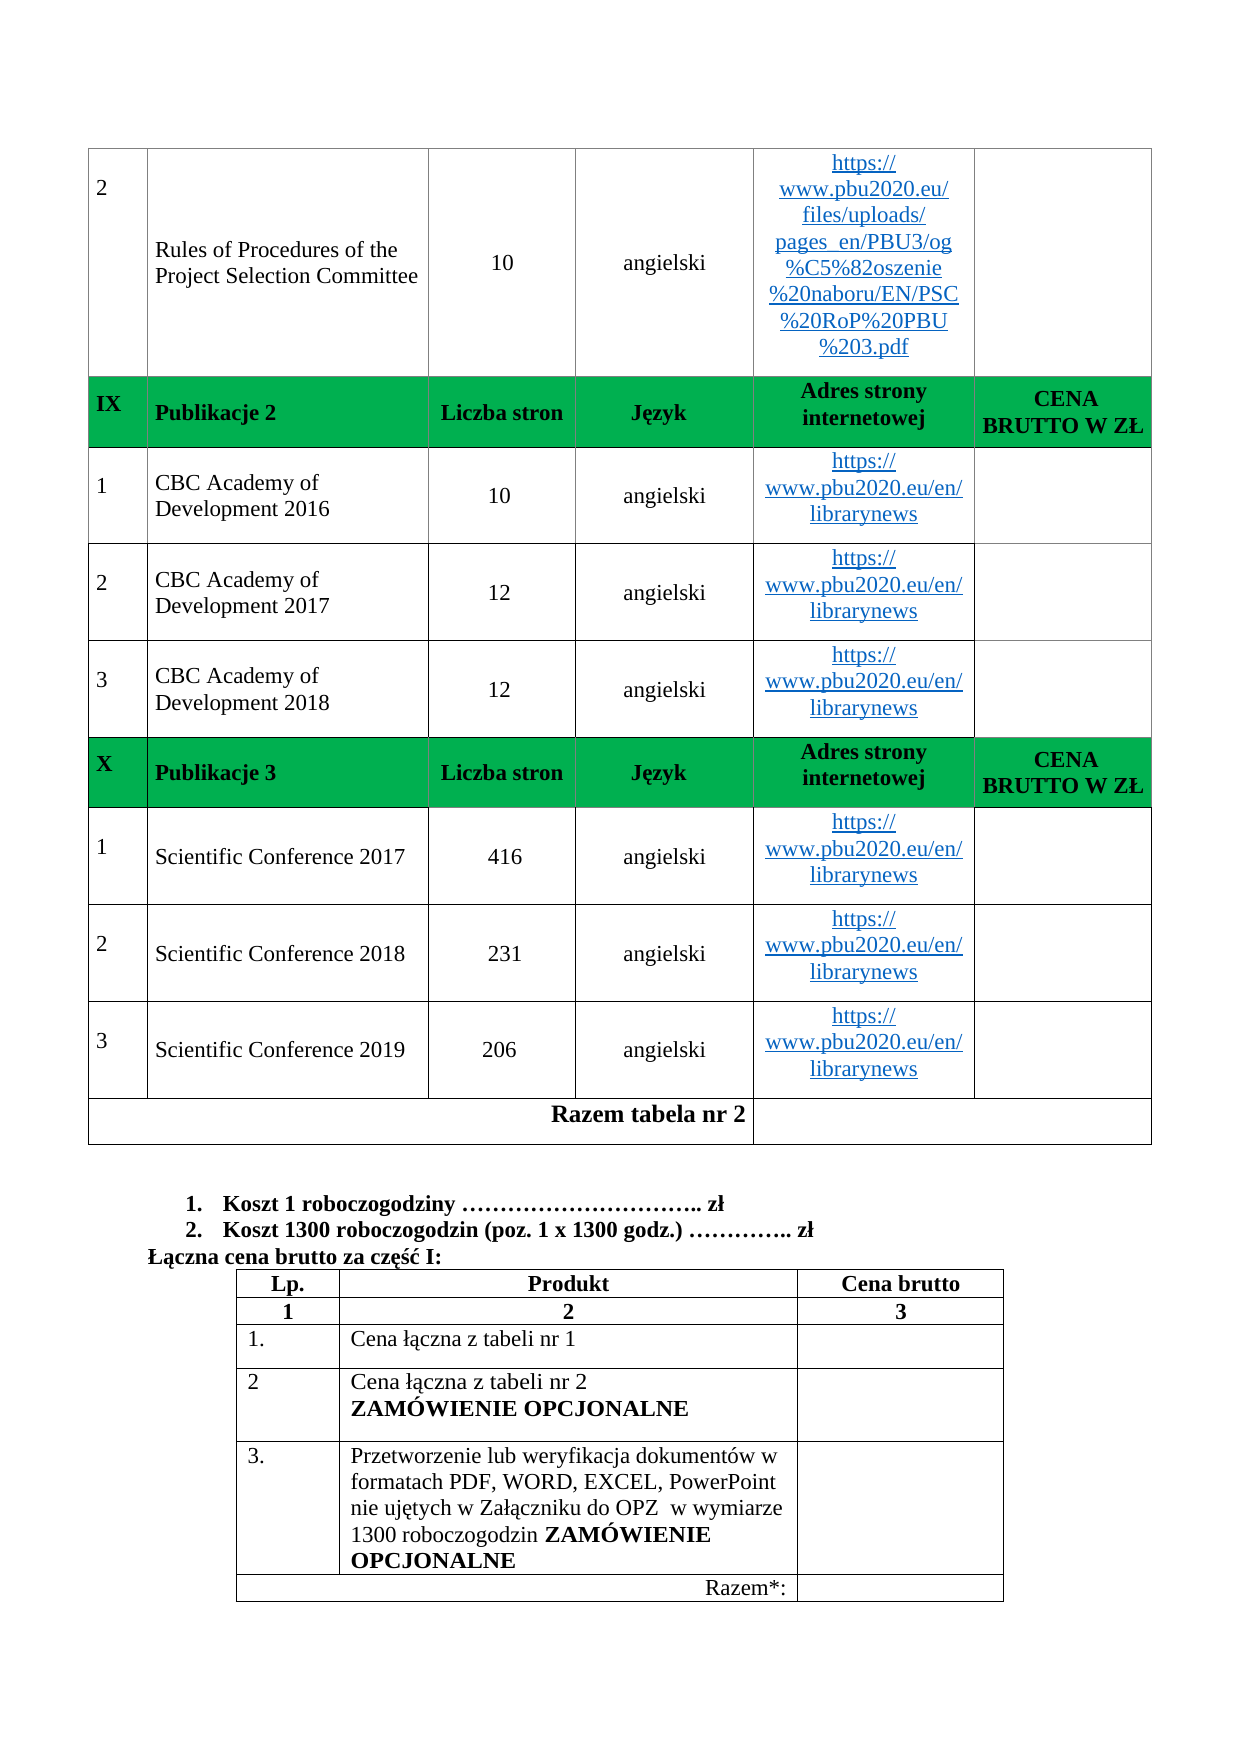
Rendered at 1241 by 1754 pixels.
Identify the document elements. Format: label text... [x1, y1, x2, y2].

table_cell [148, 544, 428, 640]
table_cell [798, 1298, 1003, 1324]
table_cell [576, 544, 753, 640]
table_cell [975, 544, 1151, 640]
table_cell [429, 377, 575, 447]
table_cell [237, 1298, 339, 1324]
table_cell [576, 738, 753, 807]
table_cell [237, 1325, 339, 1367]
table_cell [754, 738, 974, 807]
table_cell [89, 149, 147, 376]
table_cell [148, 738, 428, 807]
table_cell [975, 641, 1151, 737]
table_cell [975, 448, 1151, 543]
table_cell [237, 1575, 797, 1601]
list Koszt 1300 roboczogodzin (poz. 1 x 1300 godz.) ………….. zł [185, 1217, 1093, 1243]
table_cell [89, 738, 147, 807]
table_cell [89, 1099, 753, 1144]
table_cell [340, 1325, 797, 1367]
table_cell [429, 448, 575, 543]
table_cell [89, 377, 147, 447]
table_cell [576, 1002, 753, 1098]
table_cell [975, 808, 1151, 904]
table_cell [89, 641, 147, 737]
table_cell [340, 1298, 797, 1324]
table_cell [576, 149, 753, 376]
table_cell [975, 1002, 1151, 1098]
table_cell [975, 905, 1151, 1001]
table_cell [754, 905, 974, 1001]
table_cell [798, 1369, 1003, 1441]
list Koszt 1 roboczogodziny ………………………….. zł [185, 1190, 1093, 1217]
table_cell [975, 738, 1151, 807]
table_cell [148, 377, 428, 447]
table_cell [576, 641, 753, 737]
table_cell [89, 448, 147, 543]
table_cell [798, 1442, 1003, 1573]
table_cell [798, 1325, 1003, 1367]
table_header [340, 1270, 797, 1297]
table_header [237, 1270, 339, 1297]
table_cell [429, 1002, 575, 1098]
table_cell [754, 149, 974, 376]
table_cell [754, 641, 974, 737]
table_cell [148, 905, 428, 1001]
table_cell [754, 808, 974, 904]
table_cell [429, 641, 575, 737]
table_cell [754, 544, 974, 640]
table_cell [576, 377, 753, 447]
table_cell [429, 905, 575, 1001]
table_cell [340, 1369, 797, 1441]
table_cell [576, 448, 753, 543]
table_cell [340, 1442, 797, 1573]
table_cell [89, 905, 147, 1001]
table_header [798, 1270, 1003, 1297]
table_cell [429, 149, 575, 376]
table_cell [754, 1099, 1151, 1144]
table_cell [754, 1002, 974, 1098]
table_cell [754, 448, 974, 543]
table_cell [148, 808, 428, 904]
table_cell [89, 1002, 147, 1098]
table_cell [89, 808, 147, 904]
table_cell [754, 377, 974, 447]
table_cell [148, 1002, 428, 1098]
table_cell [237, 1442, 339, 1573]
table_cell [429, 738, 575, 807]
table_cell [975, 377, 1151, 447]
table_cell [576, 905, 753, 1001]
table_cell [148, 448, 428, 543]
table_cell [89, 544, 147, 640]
text Łączna cena brutto za część I: [148, 1243, 1093, 1269]
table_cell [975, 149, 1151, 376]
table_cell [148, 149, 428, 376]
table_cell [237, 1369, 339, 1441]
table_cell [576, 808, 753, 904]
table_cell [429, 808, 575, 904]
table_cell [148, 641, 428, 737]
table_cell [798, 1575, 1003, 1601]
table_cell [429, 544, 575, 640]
